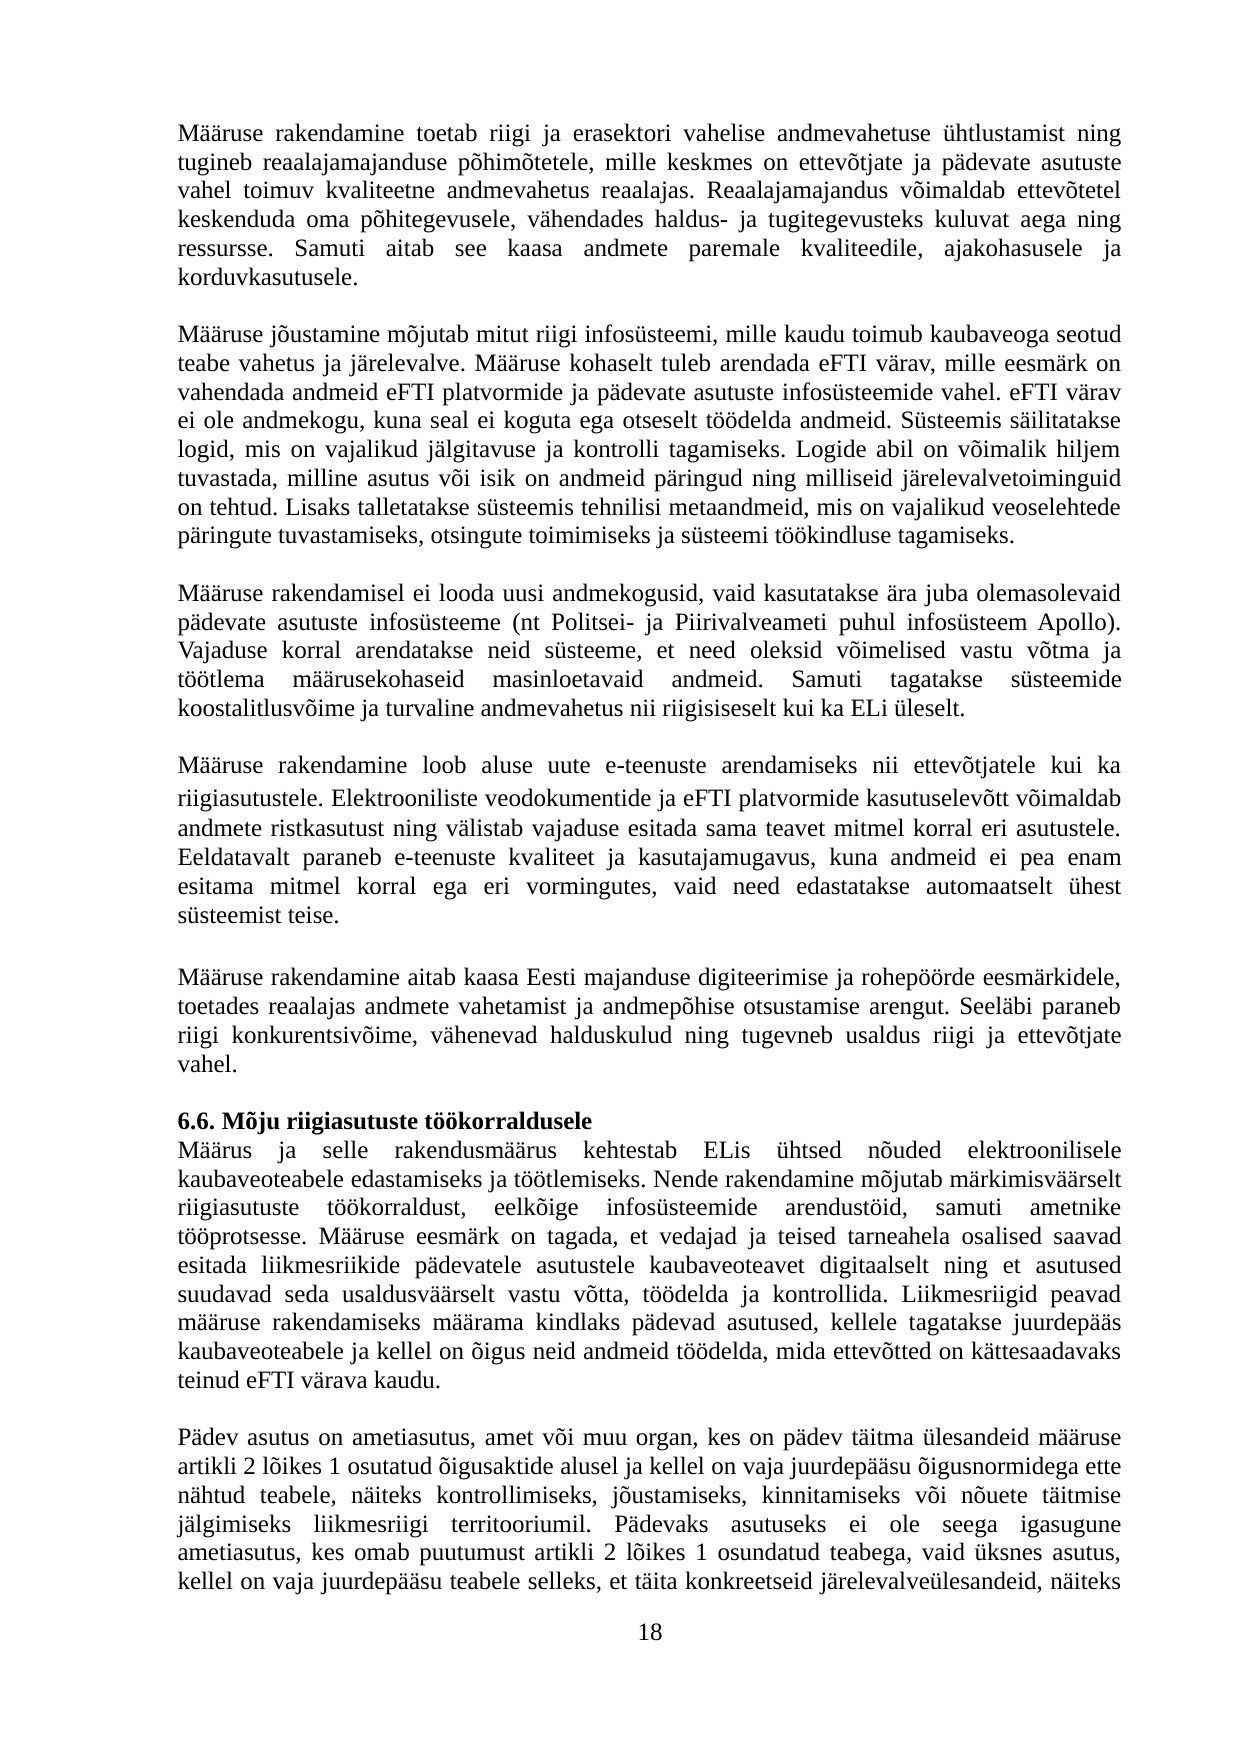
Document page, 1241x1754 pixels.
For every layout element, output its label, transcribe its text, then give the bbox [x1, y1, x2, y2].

text Määruse rakendamisel ei looda uusi andmekogusid, vaid kasutatakse ära juba olemasolevaid pädevate asutuste infosüsteeme (nt Politsei- ja Piirivalveameti puhul infosüsteem Apollo). Vajaduse korral arendatakse neid süsteeme, et need oleksid võimelised vastu võtma ja töötlema määrusekohaseid masinloetavaid andmeid. Samuti tagatakse süsteemide koostalitlusvõime ja turvaline andmevahetus nii riigisiseselt kui ka ELi üleselt. [177, 578, 1122, 722]
text Määruse jõustamine mõjutab mitut riigi infosüsteemi, mille kaudu toimub kaubaveoga seotud teabe vahetus ja järelevalve. Määruse kohaselt tuleb arendada eFTI värav, mille eesmärk on vahendada andmeid eFTI platvormide ja pädevate asutuste infosüsteemide vahel. eFTI värav ei ole andmekogu, kuna seal ei koguta ega otseselt töödelda andmeid. Süsteemis säilitatakse logid, mis on vajalikud jälgitavuse ja kontrolli tagamiseks. Logide abil on võimalik hiljem tuvastada, milline asutus või isik on andmeid päringud ning milliseid järelevalvetoiminguid on tehtud. Lisaks talletatakse süsteemis tehnilisi metaandmeid, mis on vajalikud veoselehtede päringute tuvastamiseks, otsingute toimimiseks ja süsteemi töökindluse tagamiseks. [177, 319, 1122, 549]
text Määruse rakendamine loob aluse uute e-teenuste arendamiseks nii ettevõtjatele kui ka riigiasutustele. Elektrooniliste veodokumentide ja eFTI platvormide kasutuselevõtt võimaldab andmete ristkasutust ning välistab vajaduse esitada sama teavet mitmel korral eri asutustele. Eeldatavalt paraneb e-teenuste kvaliteet ja kasutajamugavus, kuna andmeid ei pea enam esitama mitmel korral ega eri vormingutes, vaid need edastatakse automaatselt ühest süsteemist teise. [177, 751, 1122, 928]
text Määruse rakendamine aitab kaasa Eesti majanduse digiteerimise ja rohepöörde eesmärkidele, toetades reaalajas andmete vahetamist ja andmepõhise otsustamise arengut. Seeläbi paraneb riigi konkurentsivõime, vähenevad halduskulud ning tugevneb usaldus riigi ja ettevõtjate vahel. [177, 962, 1122, 1077]
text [177, 1422, 1122, 1595]
list Mõju riigiasutuste töökorraldusele [177, 1106, 1122, 1135]
text Määrus ja selle rakendusmäärus kehtestab ELis ühtsed nõuded elektroonilisele kaubaveoteabele edastamiseks ja töötlemiseks. Nende rakendamine mõjutab märkimisväärselt riigiasutuste töökorraldust, eelkõige infosüsteemide arendustöid, samuti ametnike tööprotsesse. Määruse eesmärk on tagada, et vedajad ja teised tarneahela osalised saavad esitada liikmesriikide pädevatele asutustele kaubaveoteavet digitaalselt ning et asutused suudavad seda usaldusväärselt vastu võtta, töödelda ja kontrollida. Liikmesriigid peavad määruse rakendamiseks määrama kindlaks pädevad asutused, kellele tagatakse juurdepääs kaubaveoteabele ja kellel on õigus neid andmeid töödelda, mida ettevõtted on kättesaadavaks teinud eFTI värava kaudu. [177, 1135, 1122, 1394]
text Määruse rakendamine toetab riigi ja erasektori vahelise andmevahetuse ühtlustamist ning tugineb reaalajamajanduse põhimõtetele, mille keskmes on ettevõtjate ja pädevate asutuste vahel toimuv kvaliteetne andmevahetus reaalajas. Reaalajamajandus võimaldab ettevõtetel keskenduda oma põhitegevusele, vähendades haldus- ja tugitegevusteks kuluvat aega ning ressursse. Samuti aitab see kaasa andmete paremale kvaliteedile, ajakohasusele ja korduvkasutusele. [177, 118, 1122, 291]
